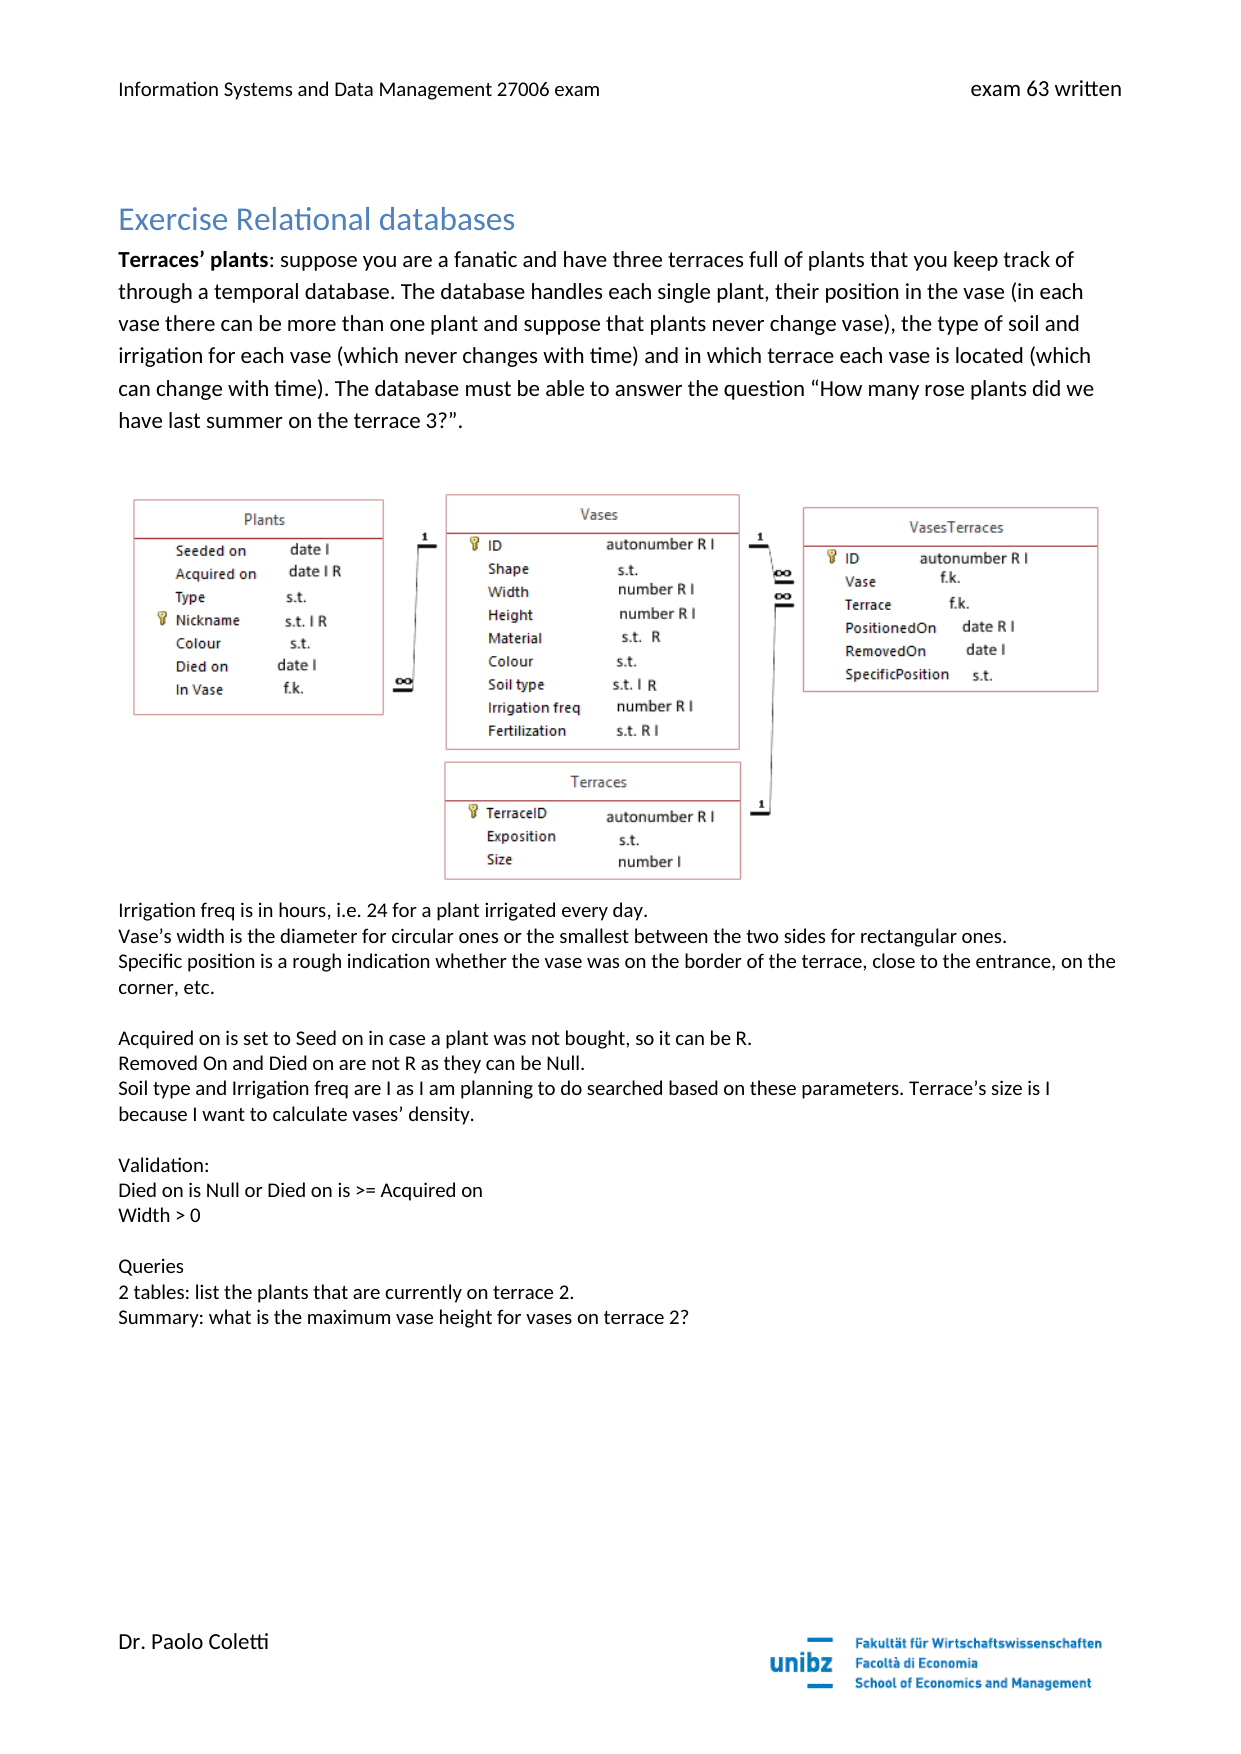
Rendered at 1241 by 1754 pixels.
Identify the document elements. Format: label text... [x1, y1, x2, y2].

picture [118, 484, 1123, 898]
text Irrigation freq is in hours, i.e. 24 for a plant irrigated every day. [118, 898, 1122, 923]
picture [760, 1628, 1112, 1699]
text Terraces’ plants: suppose you are a fanatic and have three terraces full of plants that you keep track of through a temporal database. The database handles each single plant, their position in the vase (in each vase there can be more than one plant and suppose that plants never change vase), the type of soil and irrigation for each vase (which never changes with time) and in which terrace each vase is located (which can change with time). The database must be able to answer the question “How many rose plants did we have last summer on the terrace 3?”. [118, 245, 1122, 434]
text Soil type and Irrigation freq are I as I am planning to do searched based on these parameters. Terrace’s size is I because I want to calculate vases’ density. [118, 1076, 1122, 1126]
subtitle Exercise Relational databases [118, 198, 1122, 239]
text Died on is Null or Died on is >= Acquired on [118, 1177, 1122, 1203]
text Removed On and Died on are not R as they can be Null. [118, 1050, 1122, 1076]
text Width > 0 [118, 1203, 1122, 1228]
text Summary: what is the maximum vase height for vases on terrace 2? [118, 1304, 1122, 1330]
text Validation: [118, 1152, 1122, 1177]
text Specific position is a rough indication whether the vase was on the border of the terrace, close to the entrance, on the corner, etc. [118, 948, 1122, 999]
text Queries [118, 1253, 1122, 1279]
text Vase’s width is the diameter for circular ones or the smallest between the two sides for rectangular ones. [118, 923, 1122, 948]
text 2 tables: list the plants that are currently on terrace 2. [118, 1279, 1122, 1304]
text Acquired on is set to Seed on in case a plant was not bought, so it can be R. [118, 1025, 1122, 1050]
